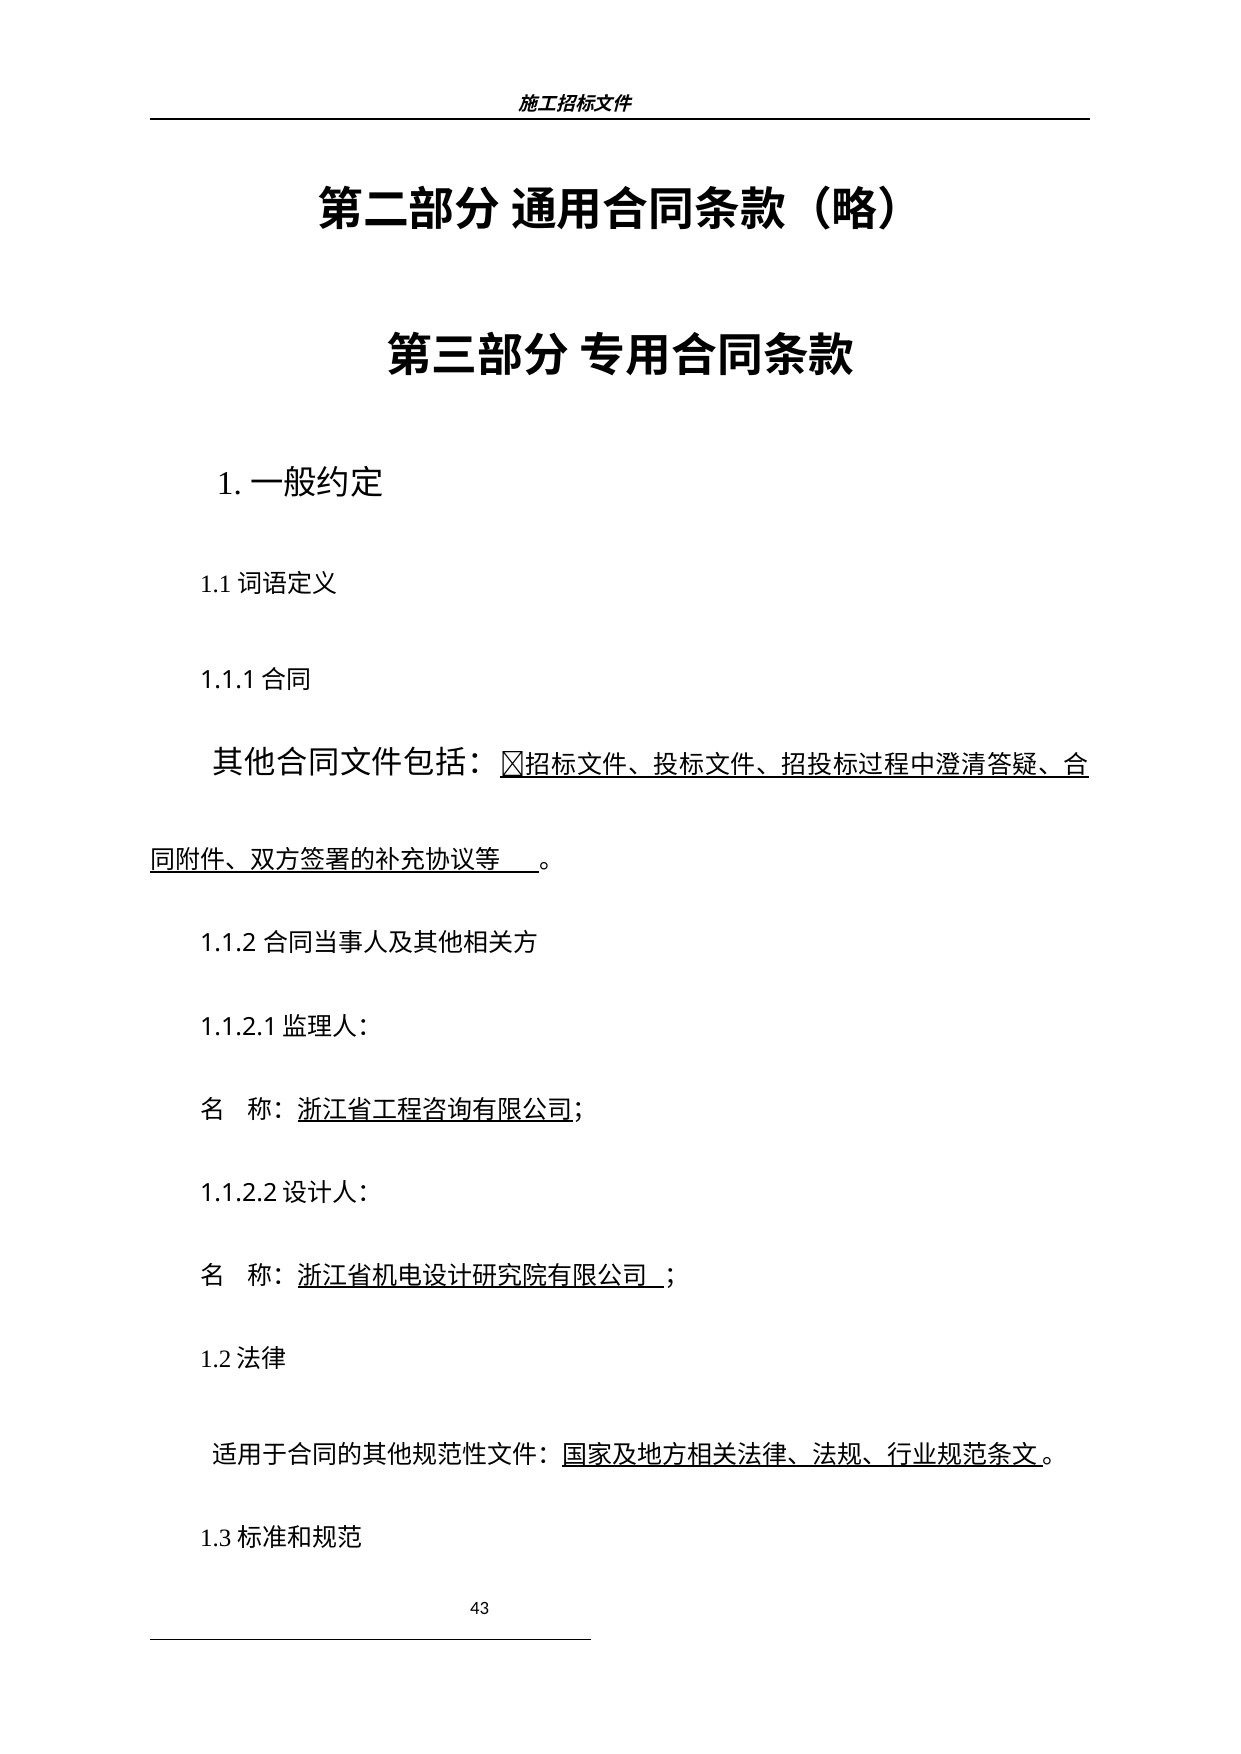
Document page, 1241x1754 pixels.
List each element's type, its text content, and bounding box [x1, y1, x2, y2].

text 1.2法律 [150, 1324, 1090, 1389]
subtitle 第三部分 专用合同条款 [150, 302, 1090, 400]
text 其他合同文件包括：招标文件、投标文件、招投标过程中澄清答疑、合同附件、双方签署的补充协议等 。 [150, 728, 1090, 890]
text 1. 一般约定 [150, 447, 1090, 512]
subtitle 第二部分 通用合同条款（略） [150, 157, 1090, 254]
text 1.1.2 合同当事人及其他相关方 [150, 908, 1090, 973]
text 1.1.2.1监理人： [150, 992, 1090, 1057]
text 1.1.1合同 [150, 645, 1090, 710]
text 1.3 标准和规范 [150, 1503, 1090, 1568]
text 1.1 词语定义 [150, 549, 1090, 614]
text 名 称：浙江省工程咨询有限公司； [150, 1075, 1090, 1140]
text 适用于合同的其他规范性文件：国家及地方相关法律、法规、行业规范条文 。 [212, 1420, 1090, 1485]
text 1.1.2.2设计人： [150, 1158, 1090, 1223]
text 名 称：浙江省机电设计研究院有限公司 ； [150, 1241, 1090, 1306]
